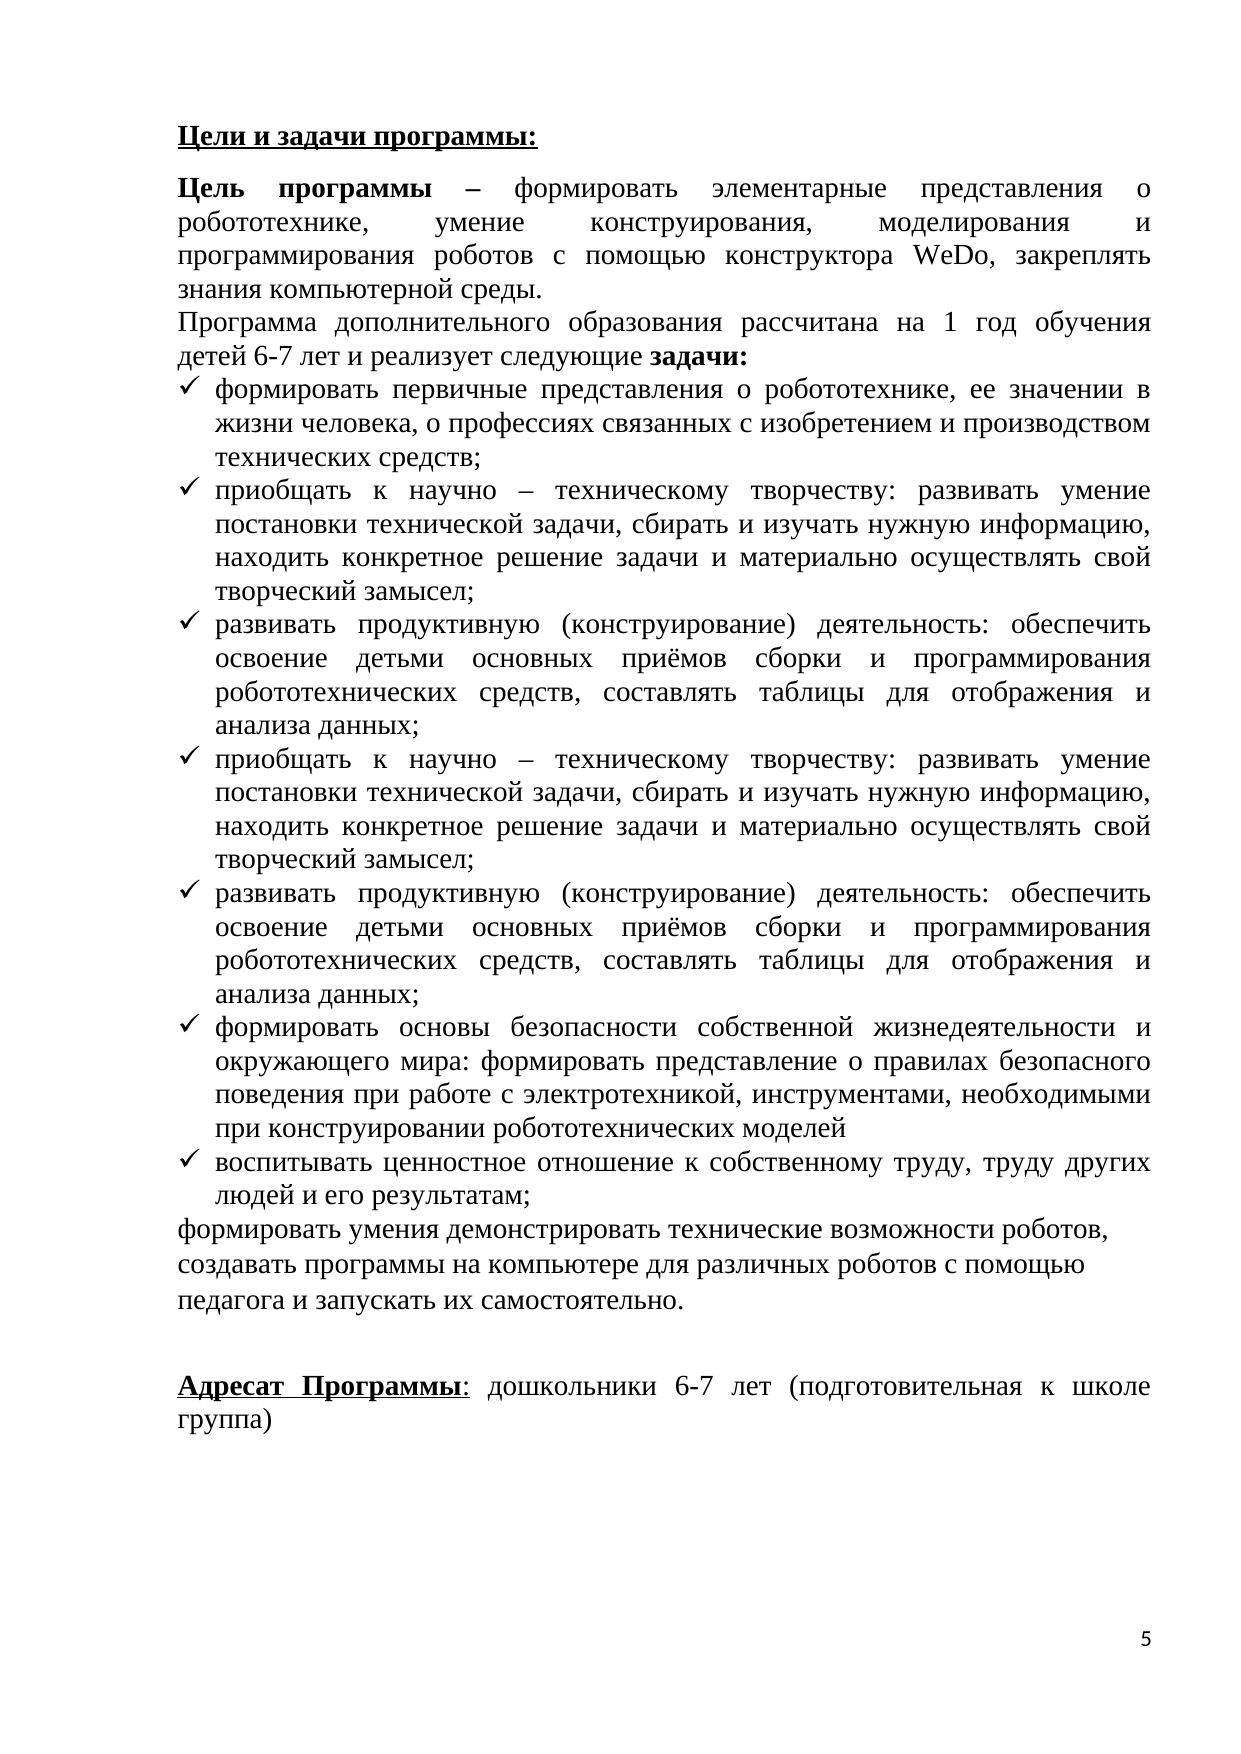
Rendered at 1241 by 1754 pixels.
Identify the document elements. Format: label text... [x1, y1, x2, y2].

text формировать умения демонстрировать технические возможности роботов, создавать программы на компьютере для различных роботов с помощью педагога и запускать их самостоятельно. [177, 1211, 1152, 1315]
text Адресат Программы: дошкольники 6-7 лет (подготовительная к школе группа) [177, 1368, 1152, 1435]
list развивать продуктивную (конструирование) деятельность: обеспечить освоение детьми основных приёмов сборки и программирования робототехнических средств, составлять таблицы для отображения и анализа данных; [177, 875, 1152, 1009]
text Цель программы – формировать элементарные представления о робототехнике, умение конструирования, моделирования и программирования роботов с помощью конструктора WeDo, закреплять знания компьютерной среды. [177, 170, 1152, 304]
list развивать продуктивную (конструирование) деятельность: обеспечить освоение детьми основных приёмов сборки и программирования робототехнических средств, составлять таблицы для отображения и анализа данных; [177, 607, 1152, 741]
list приобщать к научно – техническому творчеству: развивать умение постановки технической задачи, сбирать и изучать нужную информацию, находить конкретное решение задачи и материально осуществлять свой творческий замысел; [177, 741, 1152, 875]
list воспитывать ценностное отношение к собственному труду, труду других людей и его результатам; [177, 1144, 1152, 1211]
list приобщать к научно – техническому творчеству: развивать умение постановки технической задачи, сбирать и изучать нужную информацию, находить конкретное решение задачи и материально осуществлять свой творческий замысел; [177, 472, 1152, 607]
list формировать первичные представления о робототехнике, ее значении в жизни человека, о профессиях связанных с изобретением и производством технических средств; [177, 372, 1152, 472]
text Программа дополнительного образования рассчитана на 1 год обучения детей 6-7 лет и реализует следующие задачи: [177, 304, 1152, 372]
list формировать основы безопасности собственной жизнедеятельности и окружающего мира: формировать представление о правилах безопасного поведения при работе с электротехникой, инструментами, необходимыми при конструировании робототехнических моделей [177, 1009, 1152, 1144]
text Цели и задачи программы: [177, 118, 1152, 152]
